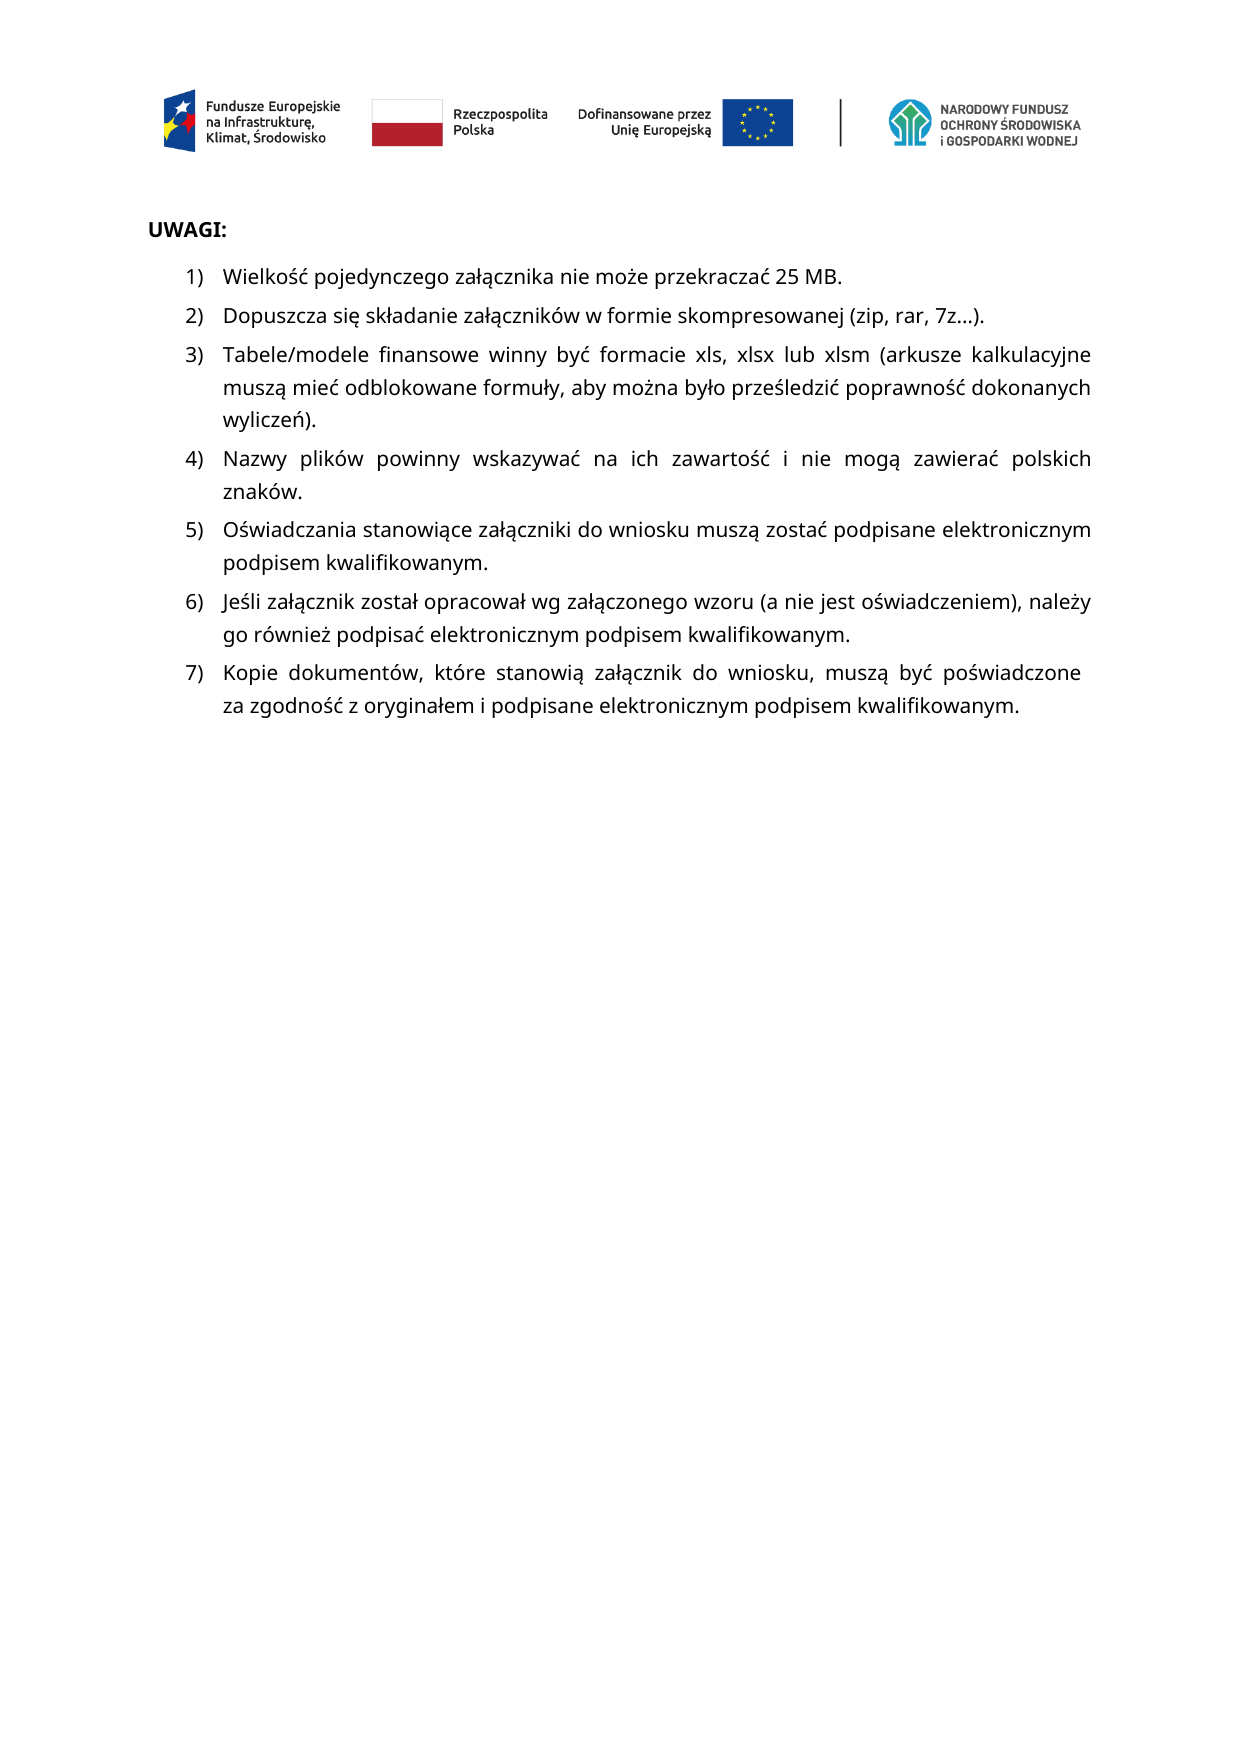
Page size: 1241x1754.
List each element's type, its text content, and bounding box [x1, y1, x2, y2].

list Dopuszcza się składanie załączników w formie skompresowanej (zip, rar, 7z…). [185, 301, 1093, 330]
list Wielkość pojedynczego załącznika nie może przekraczać 25 MB. [185, 262, 1093, 291]
text UWAGI: [148, 215, 1093, 243]
list Kopie dokumentów, które stanowią załącznik do wniosku, muszą być poświadczone za zgodność z oryginałem i podpisane elektronicznym podpisem kwalifikowanym. [185, 658, 1093, 719]
picture [147, 73, 1093, 168]
list Tabele/modele finansowe winny być formacie xls, xlsx lub xlsm (arkusze kalkulacyjne muszą mieć odblokowane formuły, aby można było prześledzić poprawność dokonanych wyliczeń). [185, 340, 1093, 434]
list Jeśli załącznik został opracował wg załączonego wzoru (a nie jest oświadczeniem), należy go również podpisać elektronicznym podpisem kwalifikowanym. [185, 587, 1093, 648]
list Oświadczania stanowiące załączniki do wniosku muszą zostać podpisane elektronicznym podpisem kwalifikowanym. [185, 516, 1093, 577]
list Nazwy plików powinny wskazywać na ich zawartość i nie mogą zawierać polskich znaków. [185, 444, 1093, 505]
